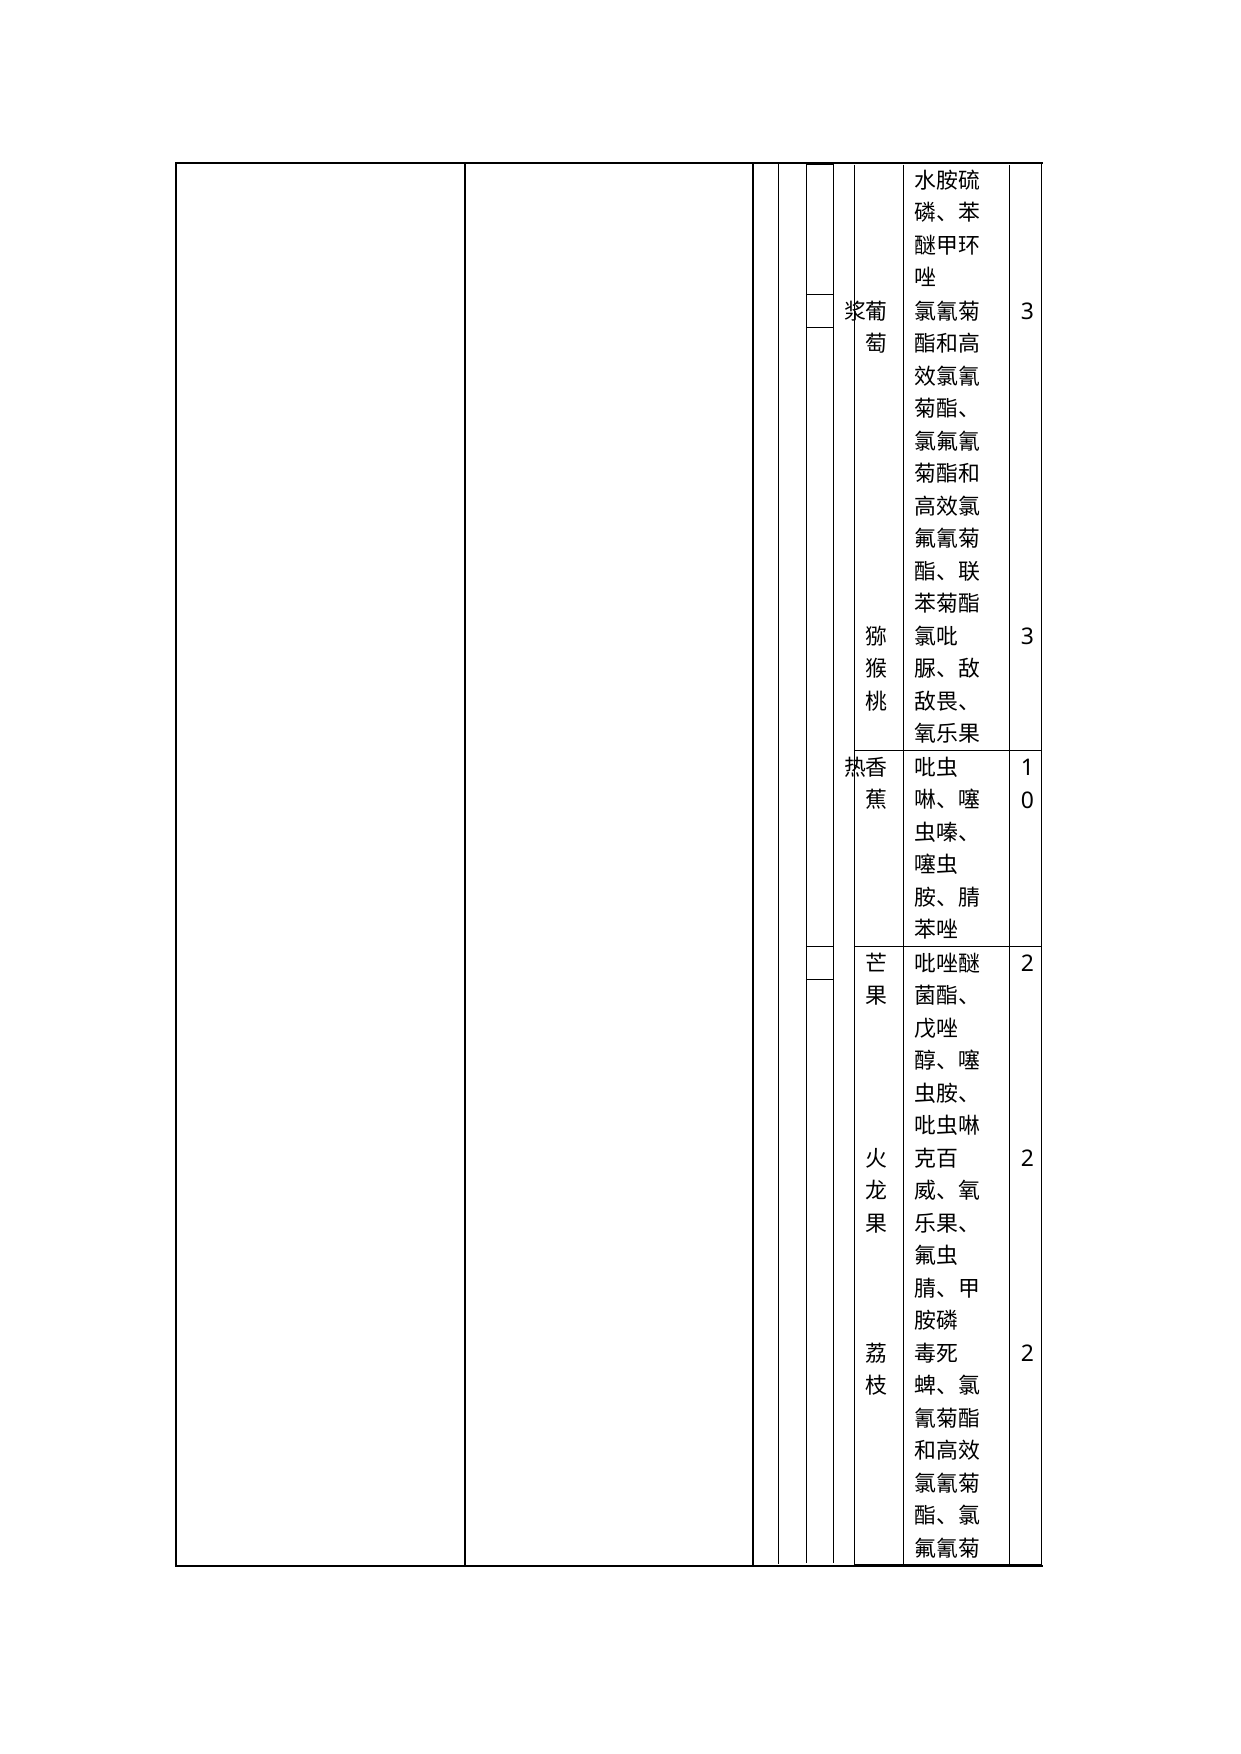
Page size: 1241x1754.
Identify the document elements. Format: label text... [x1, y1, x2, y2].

table_cell [177, 164, 464, 1565]
table_cell 1 [466, 164, 752, 1565]
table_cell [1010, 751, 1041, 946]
